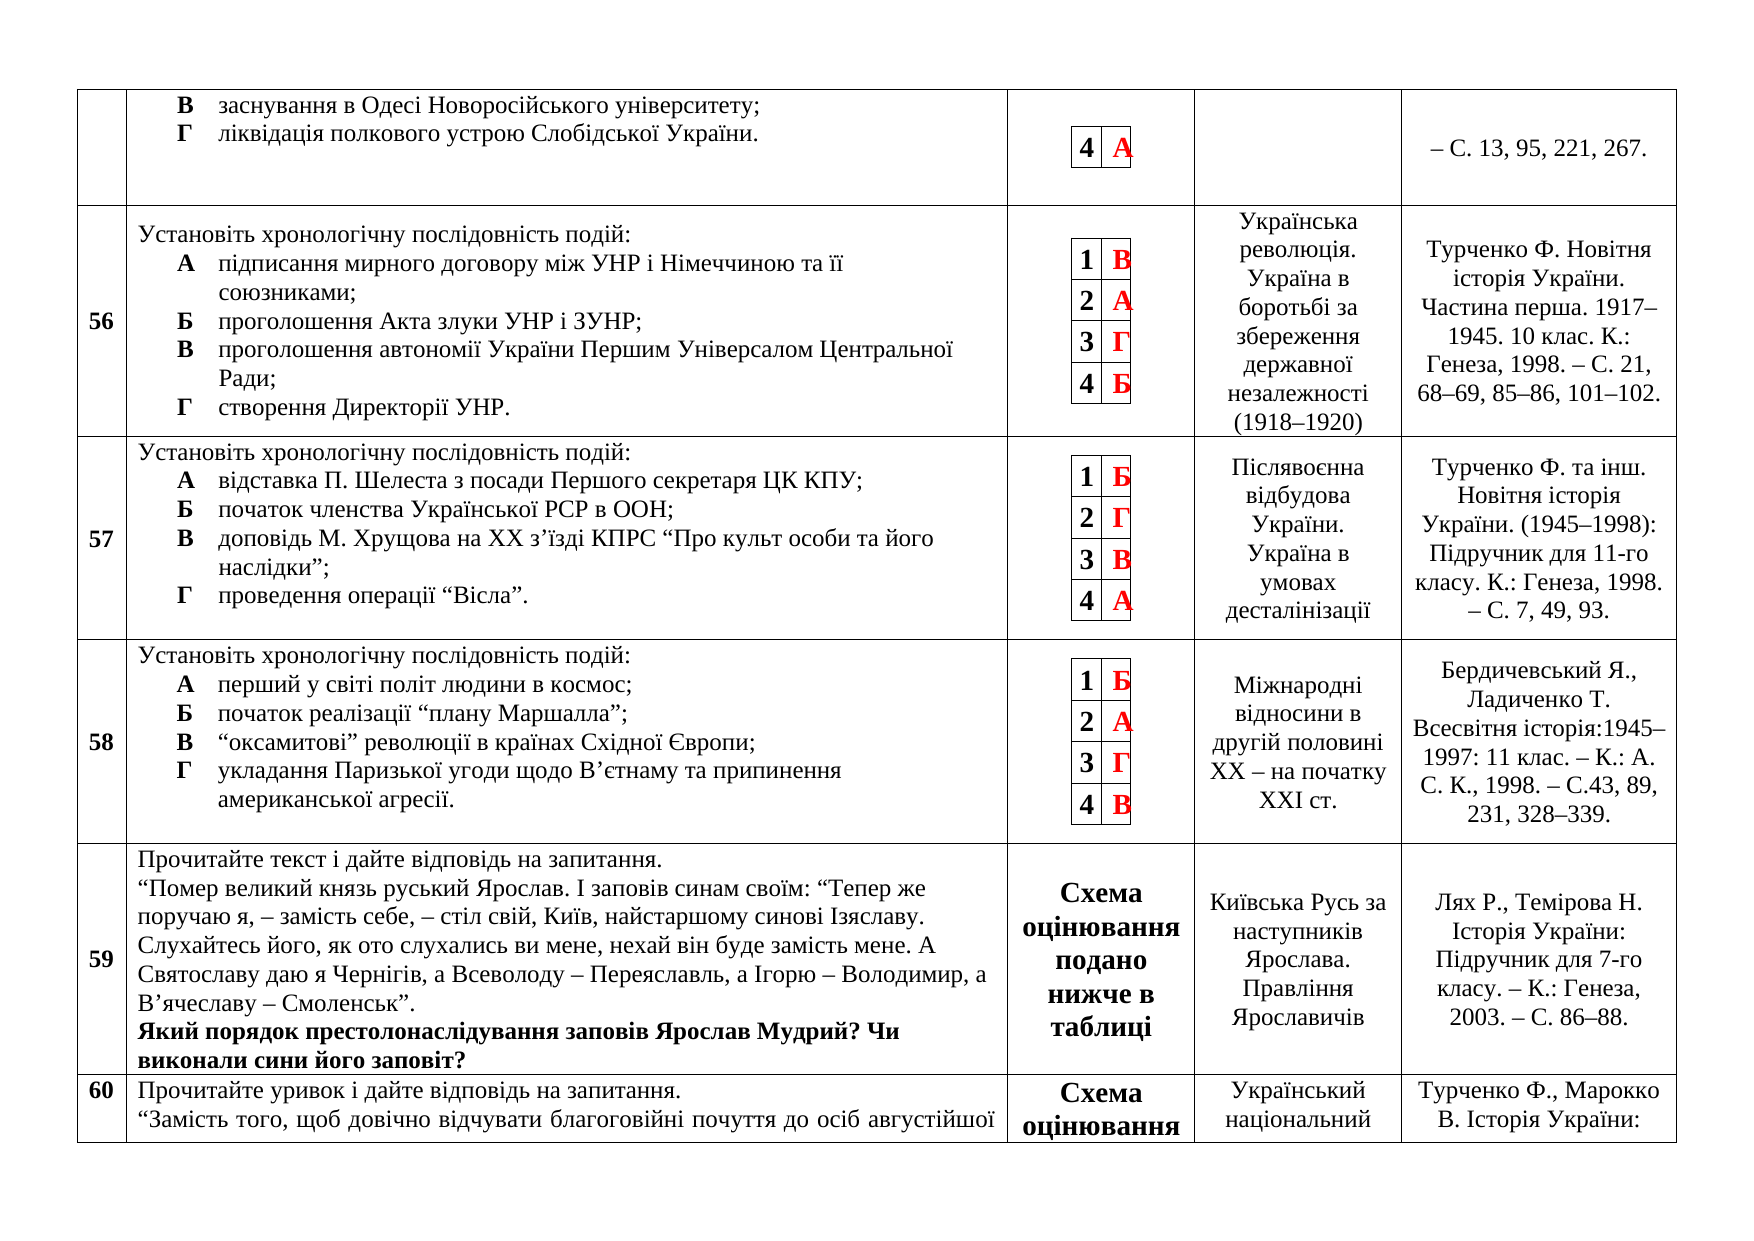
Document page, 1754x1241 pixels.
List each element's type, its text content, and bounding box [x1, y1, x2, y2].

table_cell Лях Р., Темірова Н. Історія України: Підручник для 7-го класу. – К.: Генеза, 2003. – С. 86–88. [1402, 844, 1676, 1074]
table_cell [127, 90, 1007, 205]
table_cell [1008, 206, 1194, 436]
table_cell Схема оцінювання подано нижче в таблиці [1008, 844, 1194, 1074]
table_cell Установіть хронологічну послідовність подій: [127, 437, 1007, 639]
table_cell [1195, 90, 1401, 205]
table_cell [1402, 90, 1676, 205]
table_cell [1195, 1075, 1401, 1142]
table_cell Київська Русь за наступників Ярослава. Правління Ярославичів [1195, 844, 1401, 1074]
table_cell Післявоєнна відбудова України. Україна в умовах десталінізації [1195, 437, 1401, 639]
table_cell Українська революція. Україна в боротьбі за збереження державної незалежності (1918–1920) [1195, 206, 1401, 436]
table_cell Турченко Ф. Новітня історія України. Частина перша. 1917–1945. 10 клас. К.: Генеза, 1998. – С. 21, 68–69, 85–86, 101–102. [1402, 206, 1676, 436]
table_cell Міжнародні відносини в другій половині ХХ – на початку ХХІ ст. [1195, 640, 1401, 843]
table_cell Турченко Ф. та інш. Новітня історія України. (1945–1998): Підручник для 11-го класу. К.: Генеза, 1998. – С. 7, 49, 93. [1402, 437, 1676, 639]
table_cell [1008, 90, 1194, 205]
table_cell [1008, 1075, 1194, 1142]
table_cell Установіть хронологічну послідовність подій: [127, 640, 1007, 843]
table_cell 60 [78, 1075, 126, 1142]
table_cell Установіть хронологічну послідовність подій: [127, 206, 1007, 436]
table_cell 55 [78, 90, 126, 205]
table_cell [1402, 1075, 1676, 1142]
table_cell 58 [78, 640, 126, 843]
table_cell 57 [78, 437, 126, 639]
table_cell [127, 1075, 1007, 1142]
table_cell 56 [78, 206, 126, 436]
table_cell 59 [78, 844, 126, 1074]
table_cell Бердичевський Я., Ладиченко Т. Всесвітня історія:1945–1997: 11 клас. – К.: А. С. К., 1998. – С.43, 89, 231, 328–339. [1402, 640, 1676, 843]
table_cell [1008, 640, 1194, 843]
table_cell Прочитайте текст і дайте відповідь на запитання. “Помер великий князь руський Ярослав. І заповів синам своїм: “Тепер же поручаю я, – замість себе, – стіл свій, Київ, найстаршому синові Ізяславу. Слухайтесь його, як ото слухались ви мене, нехай він буде замість мене. А Святославу даю я Чернігів, а Всеволоду – Переяславль, а Ігорю – Володимир, а В’ячеславу – Смоленськ”. Який порядок престолонаслідування заповів Ярослав Мудрий? Чи виконали сини його заповіт? [127, 844, 1007, 1074]
table_cell [1008, 437, 1194, 639]
